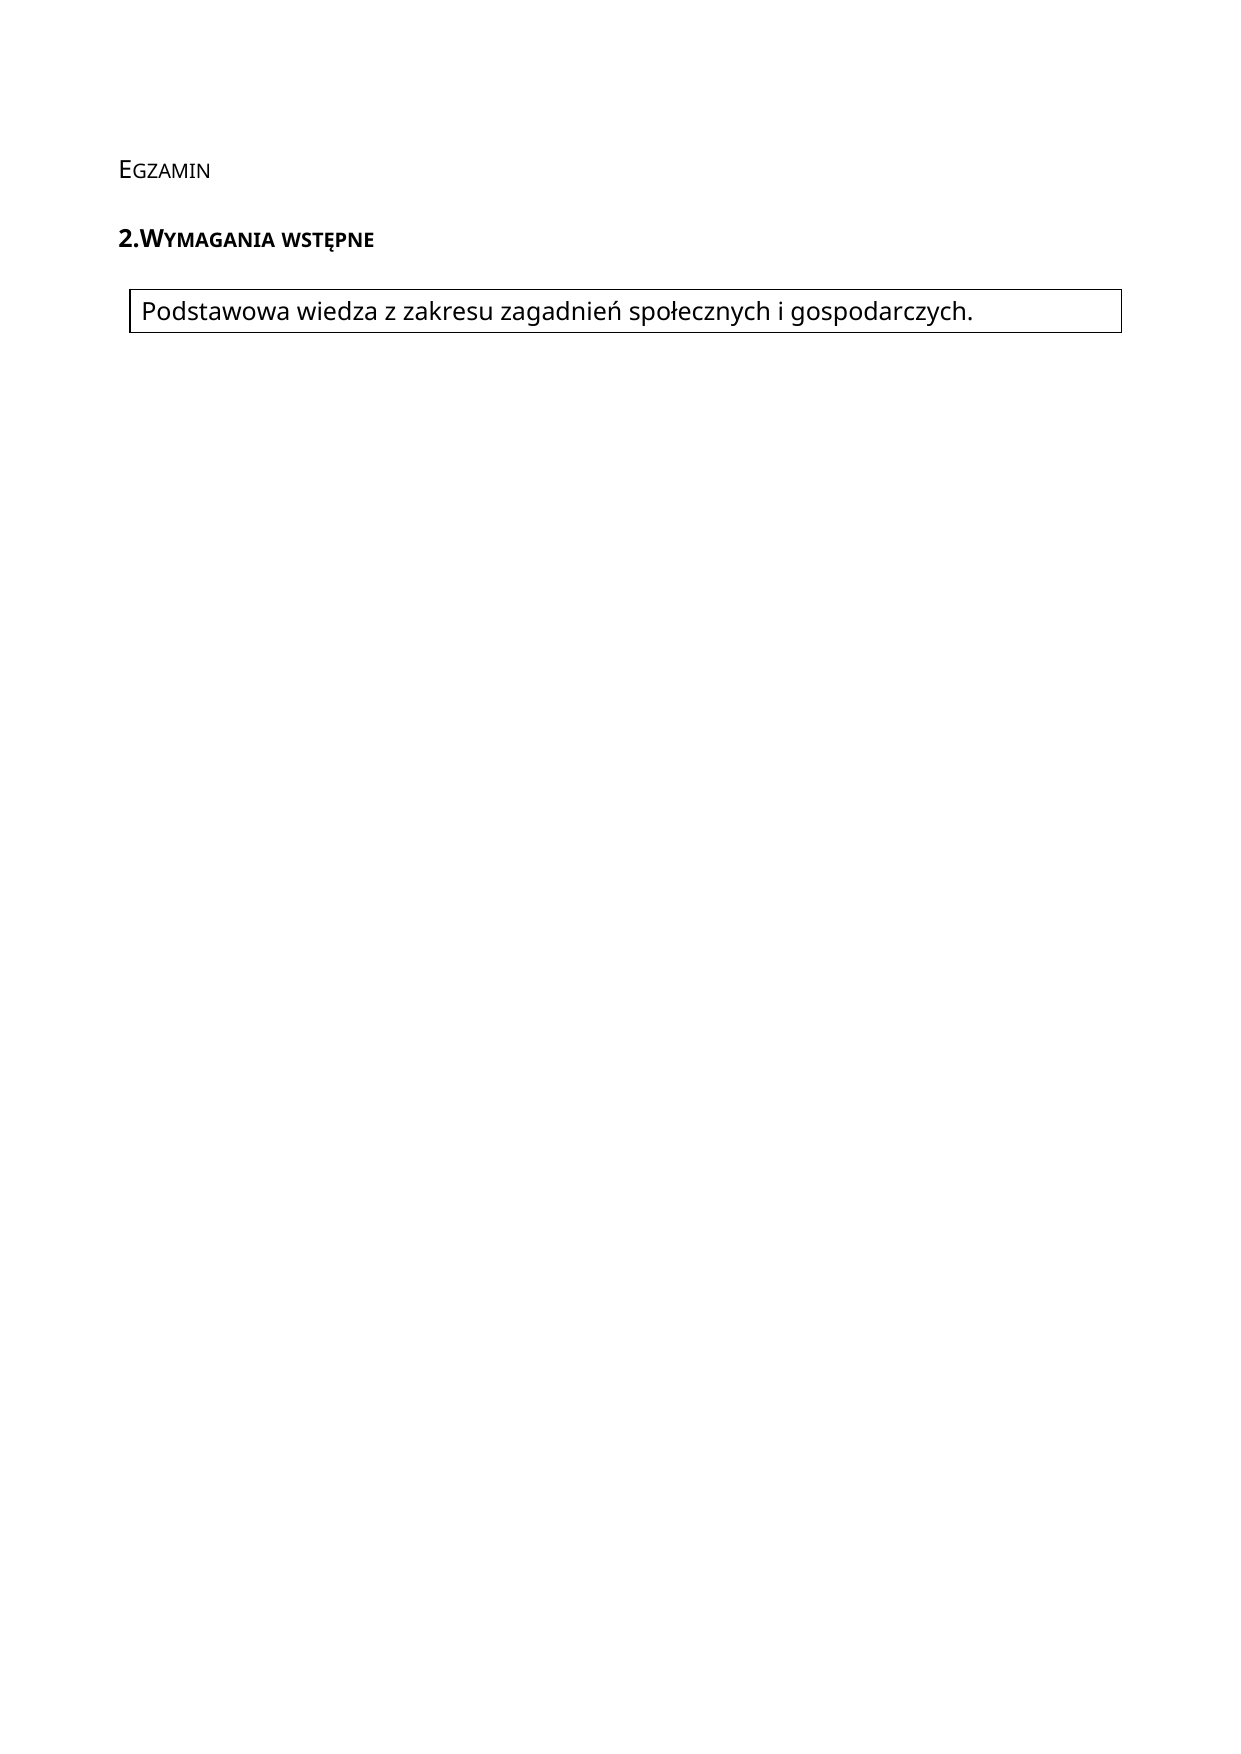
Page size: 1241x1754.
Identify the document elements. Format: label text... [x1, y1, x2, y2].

text Egzamin [118, 152, 1122, 186]
text 2.Wymagania wstępne [118, 220, 1122, 254]
table_header Podstawowa wiedza z zakresu zagadnień społecznych i gospodarczych. [131, 290, 1121, 332]
